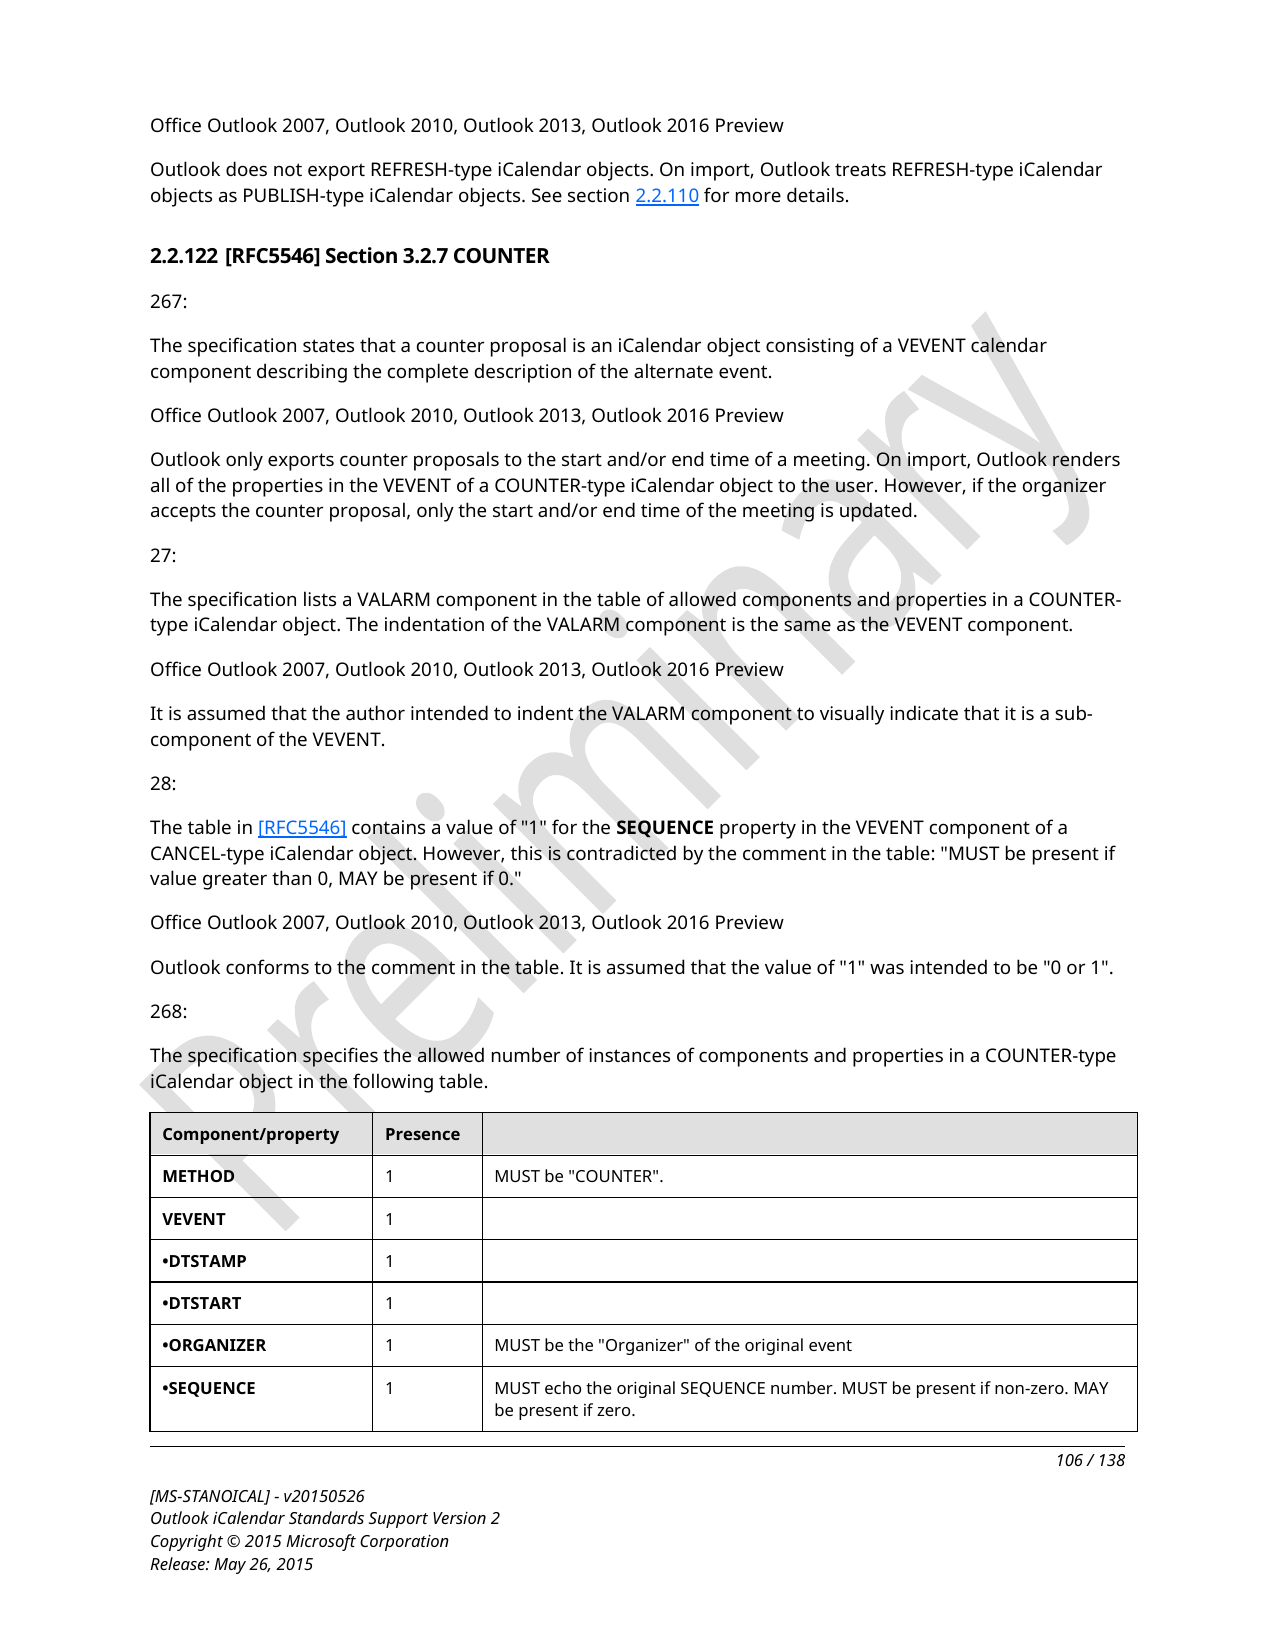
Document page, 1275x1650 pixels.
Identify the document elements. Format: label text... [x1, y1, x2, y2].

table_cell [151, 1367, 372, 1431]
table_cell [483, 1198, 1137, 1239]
text Office Outlook 2007, Outlook 2010, Outlook 2013, Outlook 2016 Preview [150, 402, 1125, 428]
text V0268: [150, 998, 1125, 1024]
text It is assumed that the author intended to indent the VALARM component to visually indicate that it is a sub-component of the VEVENT. [150, 700, 1125, 751]
text The table in [RFC5546] contains a value of "1" for the SEQUENCE property in the VEVENT component of a CANCEL-type iCalendar object. However, this is contradicted by the comment in the table: "MUST be present if value greater than 0, MAY be present if 0." [150, 814, 1125, 891]
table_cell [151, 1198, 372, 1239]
text Outlook only exports counter proposals to the start and/or end time of a meeting. On import, Outlook renders all of the properties in the VEVENT of a COUNTER-type iCalendar object to the user. However, if the organizer accepts the counter proposal, only the start and/or end time of the meeting is updated. [150, 447, 1125, 523]
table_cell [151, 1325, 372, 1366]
text C0027: [150, 542, 1125, 567]
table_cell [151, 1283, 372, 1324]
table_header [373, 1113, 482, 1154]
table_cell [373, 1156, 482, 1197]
text Outlook does not export REFRESH-type iCalendar objects. On import, Outlook treats REFRESH-type iCalendar objects as PUBLISH-type iCalendar objects. See section 2.2.110 for more details. [150, 157, 1125, 208]
text Outlook conforms to the comment in the table. It is assumed that the value of "1" was intended to be "0 or 1". [150, 954, 1125, 979]
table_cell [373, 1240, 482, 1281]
text Office Outlook 2007, Outlook 2010, Outlook 2013, Outlook 2016 Preview [150, 112, 1125, 138]
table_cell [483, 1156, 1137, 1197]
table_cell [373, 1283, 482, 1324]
text The specification states that a counter proposal is an iCalendar object consisting of a VEVENT calendar component describing the complete description of the alternate event. [150, 333, 1125, 384]
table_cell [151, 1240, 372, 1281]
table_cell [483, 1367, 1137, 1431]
text V0267: [150, 288, 1125, 314]
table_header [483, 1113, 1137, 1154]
text Office Outlook 2007, Outlook 2010, Outlook 2013, Outlook 2016 Preview [150, 910, 1125, 935]
text Office Outlook 2007, Outlook 2010, Outlook 2013, Outlook 2016 Preview [150, 656, 1125, 682]
text The specification specifies the allowed number of instances of components and properties in a COUNTER-type iCalendar object in the following table. [150, 1042, 1125, 1093]
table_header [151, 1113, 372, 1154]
subtitle [RFC5546] Section 3.2.7 COUNTER [150, 241, 1125, 269]
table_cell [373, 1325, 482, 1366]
text C0028: [150, 770, 1125, 796]
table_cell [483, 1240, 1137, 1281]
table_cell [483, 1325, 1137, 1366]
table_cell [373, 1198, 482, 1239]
text The specification lists a VALARM component in the table of allowed components and properties in a COUNTER-type iCalendar object. The indentation of the VALARM component is the same as the VEVENT component. [150, 586, 1125, 637]
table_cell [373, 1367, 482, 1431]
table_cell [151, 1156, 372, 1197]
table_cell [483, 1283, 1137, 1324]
